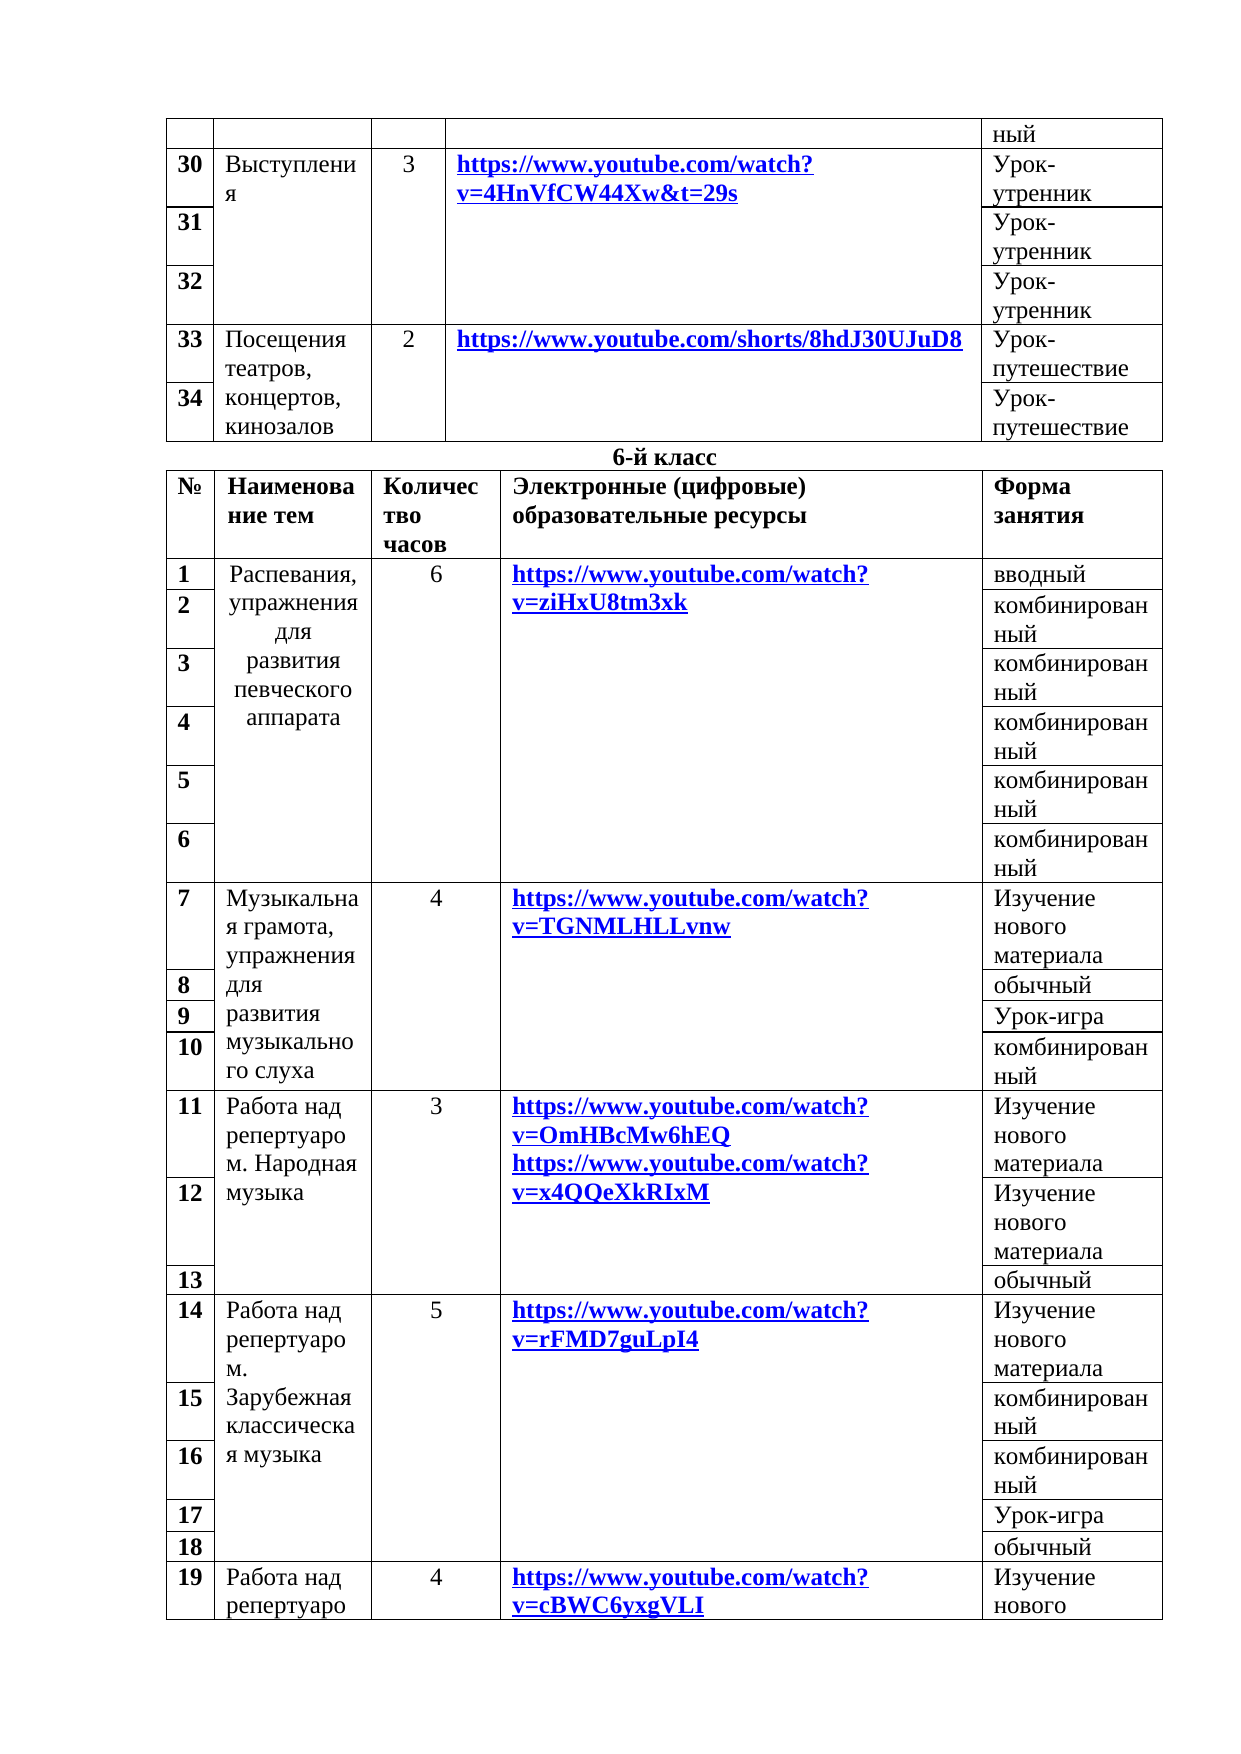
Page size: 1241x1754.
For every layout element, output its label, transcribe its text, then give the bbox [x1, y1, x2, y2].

table_cell 4 [372, 1562, 500, 1619]
table_cell 18 [167, 1532, 214, 1561]
table_cell Урок-утренник [982, 208, 1162, 265]
table_cell Урок-утренник [982, 266, 1162, 323]
table_cell https://www.youtube.com/watch?v=4HnVfCW44Xw&t=29s [446, 149, 981, 323]
table_cell 4 [372, 883, 500, 1090]
table_cell Изучение нового материала [983, 883, 1162, 969]
table_cell Работа над репертуаром. Зарубежная классическая музыка [215, 1295, 371, 1561]
table_cell 2 [372, 325, 445, 441]
table_cell 10 [167, 1033, 214, 1090]
table_cell комбинированный [983, 649, 1162, 706]
table_cell 9 [167, 1001, 214, 1031]
table_cell 1 [167, 559, 214, 589]
table_header Наименование тем [215, 471, 371, 558]
table_cell комбинированный [983, 590, 1162, 647]
table_cell https://www.youtube.com/watch?v=rFMD7guLpI4 [501, 1295, 982, 1561]
table_header Форма занятия [983, 471, 1162, 558]
table_cell комбинированный [983, 1033, 1162, 1090]
table_cell 8 [167, 970, 214, 1000]
table_cell https://www.youtube.com/watch?v=OmHBcMw6hEQ https://www.youtube.com/watch?v=x4QQeXkRIxM [501, 1091, 982, 1294]
table_cell Работа над репертуаром. Народная музыка [215, 1091, 371, 1294]
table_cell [215, 1562, 371, 1619]
table_cell обычный [983, 1266, 1162, 1294]
table_cell 29 [167, 119, 213, 148]
table_cell 3 [372, 1091, 500, 1294]
table_cell комбинированный [982, 119, 1162, 148]
table_cell Урок-игра [983, 1001, 1162, 1031]
table_cell обычный [983, 1532, 1162, 1561]
table_cell 4 [167, 707, 214, 764]
table_cell 32 [167, 266, 213, 323]
table_header № [167, 471, 214, 558]
table_cell https://www.youtube.com/watch?v=TGNMLHLLvnw [501, 883, 982, 1090]
table_cell 33 [167, 325, 213, 382]
table_cell комбинированный [983, 766, 1162, 823]
table_cell комбинированный [983, 824, 1162, 882]
table_cell Урок-путешествие [982, 325, 1162, 382]
table_cell 13 [167, 1266, 214, 1294]
table_header Количество часов [372, 471, 500, 558]
table_cell Урок-игра [983, 1500, 1162, 1531]
table_cell 30 [167, 149, 213, 206]
table_cell Урок-утренник [982, 149, 1162, 206]
table_cell комбинированный [983, 1441, 1162, 1499]
table_cell комбинированный [983, 1383, 1162, 1440]
table_cell 16 [167, 1441, 214, 1499]
table_cell Музыкальная грамота, упражнения для развития музыкального слуха [215, 883, 371, 1090]
table_cell 14 [167, 1295, 214, 1382]
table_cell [983, 1562, 1162, 1619]
table_cell 3 [372, 149, 445, 323]
table_cell обычный [983, 970, 1162, 1000]
table_cell 6 [167, 824, 214, 882]
table_cell 7 [167, 883, 214, 969]
table_cell 5 [167, 766, 214, 823]
table_cell Изучение нового материала [983, 1178, 1162, 1264]
table_cell 6 [372, 559, 500, 882]
table_cell 5 [372, 1295, 500, 1561]
table_cell 12 [167, 1178, 214, 1264]
table_cell 34 [167, 383, 213, 441]
table_cell Распевания, упражнения для развития певческого аппарата [215, 559, 371, 882]
table_cell 19 [167, 1562, 214, 1619]
table_cell https://www.youtube.com/shorts/8hdJ30UJuD8 [446, 325, 981, 441]
table_cell Посещения театров, концертов, кинозалов [214, 325, 371, 441]
text 6-й класс [177, 442, 1152, 470]
table_cell https://www.youtube.com/watch?v=ziHxU8tm3xk [501, 559, 982, 882]
table_cell комбинированный [983, 707, 1162, 764]
table_cell 11 [167, 1091, 214, 1177]
table_cell Изучение нового материала [983, 1091, 1162, 1177]
table_cell Урок-путешествие [982, 383, 1162, 441]
table_cell 31 [167, 208, 213, 265]
table_cell Выступления [214, 149, 371, 323]
table_cell 3 [167, 649, 214, 706]
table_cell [501, 1562, 982, 1619]
table_cell 17 [167, 1500, 214, 1531]
table_cell вводный [983, 559, 1162, 589]
table_cell 2 [167, 590, 214, 647]
table_cell Изучение нового материала [983, 1295, 1162, 1382]
table_cell 15 [167, 1383, 214, 1440]
table_header Электронные (цифровые) образовательные ресурсы [501, 471, 982, 558]
